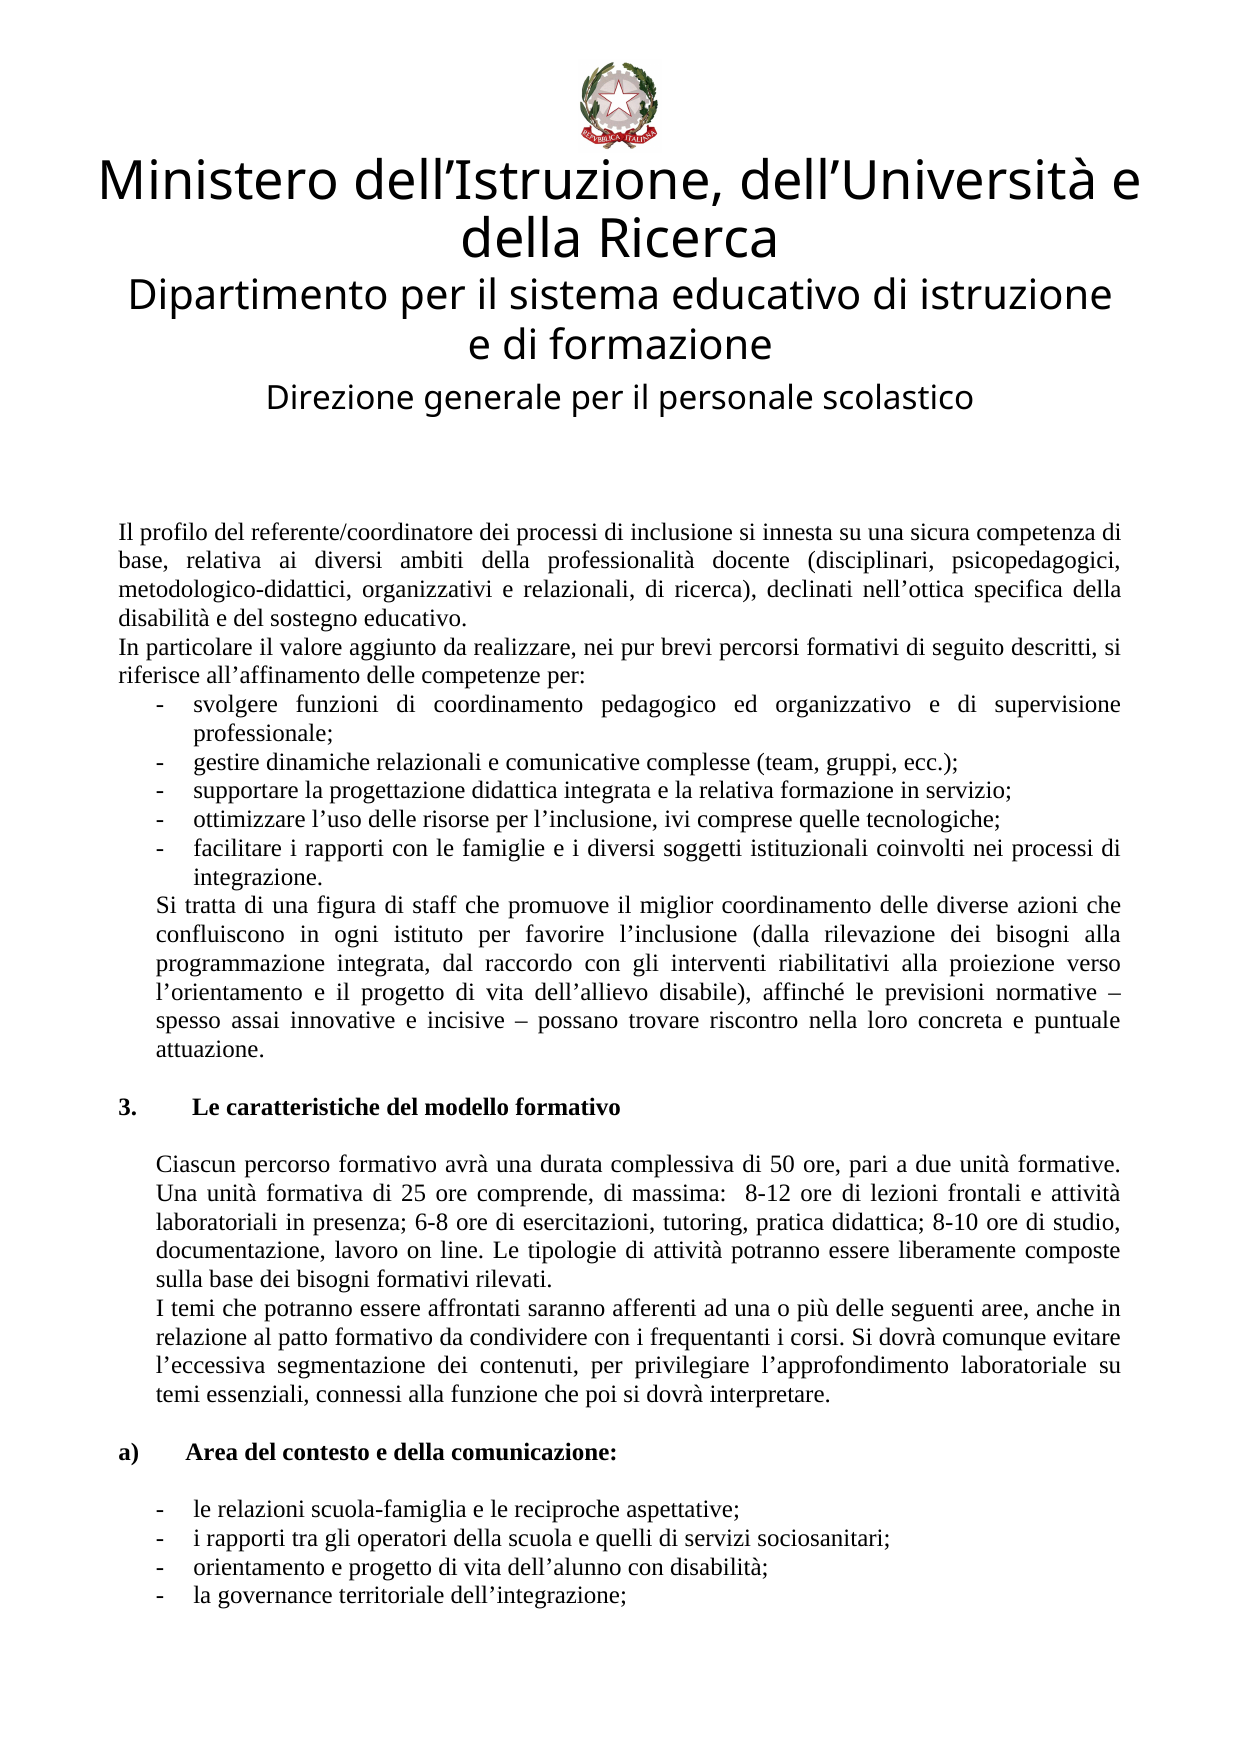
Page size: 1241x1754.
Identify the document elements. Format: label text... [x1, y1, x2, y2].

text Si tratta di una figura di staff che promuove il miglior coordinamento delle diverse azioni che confluiscono in ogni istituto per favorire l’inclusione (dalla rilevazione dei bisogni alla programmazione integrata, dal raccordo con gli interventi riabilitativi alla proiezione verso l’orientamento e il progetto di vita dell’allievo disabile), affinché le previsioni normative –spesso assai innovative e incisive – possano trovare riscontro nella loro concreta e puntuale attuazione. [156, 890, 1122, 1063]
list i rapporti tra gli operatori della scuola e quelli di servizi sociosanitari; [156, 1523, 1122, 1552]
list le relazioni scuola-famiglia e le reciproche aspettative; [156, 1494, 1122, 1523]
text Il profilo del referente/coordinatore dei processi di inclusione si innesta su una sicura competenza di base, relativa ai diversi ambiti della professionalità docente (disciplinari, psicopedagogici, metodologico-didattici, organizzativi e relazionali, di ricerca), declinati nell’ottica specifica della disabilità e del sostegno educativo. [118, 517, 1122, 632]
text a) Area del contesto e della comunicazione: [118, 1437, 1122, 1465]
text 3. Le caratteristiche del modello formativo [118, 1092, 1122, 1120]
list supportare la progettazione didattica integrata e la relativa formazione in servizio; [156, 775, 1122, 804]
text In particolare il valore aggiunto da realizzare, nei pur brevi percorsi formativi di seguito descritti, si riferisce all’affinamento delle competenze per: [118, 632, 1122, 689]
picture [577, 59, 663, 153]
list facilitare i rapporti con le famiglie e i diversi soggetti istituzionali coinvolti nei processi di integrazione. [156, 833, 1122, 890]
list svolgere funzioni di coordinamento pedagogico ed organizzativo e di supervisione professionale; [156, 689, 1122, 747]
text Ciascun percorso formativo avrà una durata complessiva di 50 ore, pari a due unità formative. Una unità formativa di 25 ore comprende, di massima: 8-12 ore di lezioni frontali e attività laboratoriali in presenza; 6-8 ore di esercitazioni, tutoring, pratica didattica; 8-10 ore di studio, documentazione, lavoro on line. Le tipologie di attività potranno essere liberamente composte sulla base dei bisogni formativi rilevati. [156, 1149, 1122, 1293]
list orientamento e progetto di vita dell’alunno con disabilità; [156, 1552, 1122, 1580]
text I temi che potranno essere affrontati saranno afferenti ad una o più delle seguenti aree, anche in relazione al patto formativo da condividere con i frequentanti i corsi. Si dovrà comunque evitare l’eccessiva segmentazione dei contenuti, per privilegiare l’approfondimento laboratoriale su temi essenziali, connessi alla funzione che poi si dovrà interpretare. [156, 1293, 1122, 1408]
list la governance territoriale dell’integrazione; [156, 1580, 1122, 1609]
list gestire dinamiche relazionali e comunicative complesse (team, gruppi, ecc.); [156, 747, 1122, 775]
list ottimizzare l’uso delle risorse per l’inclusione, ivi comprese quelle tecnologiche; [156, 804, 1122, 833]
